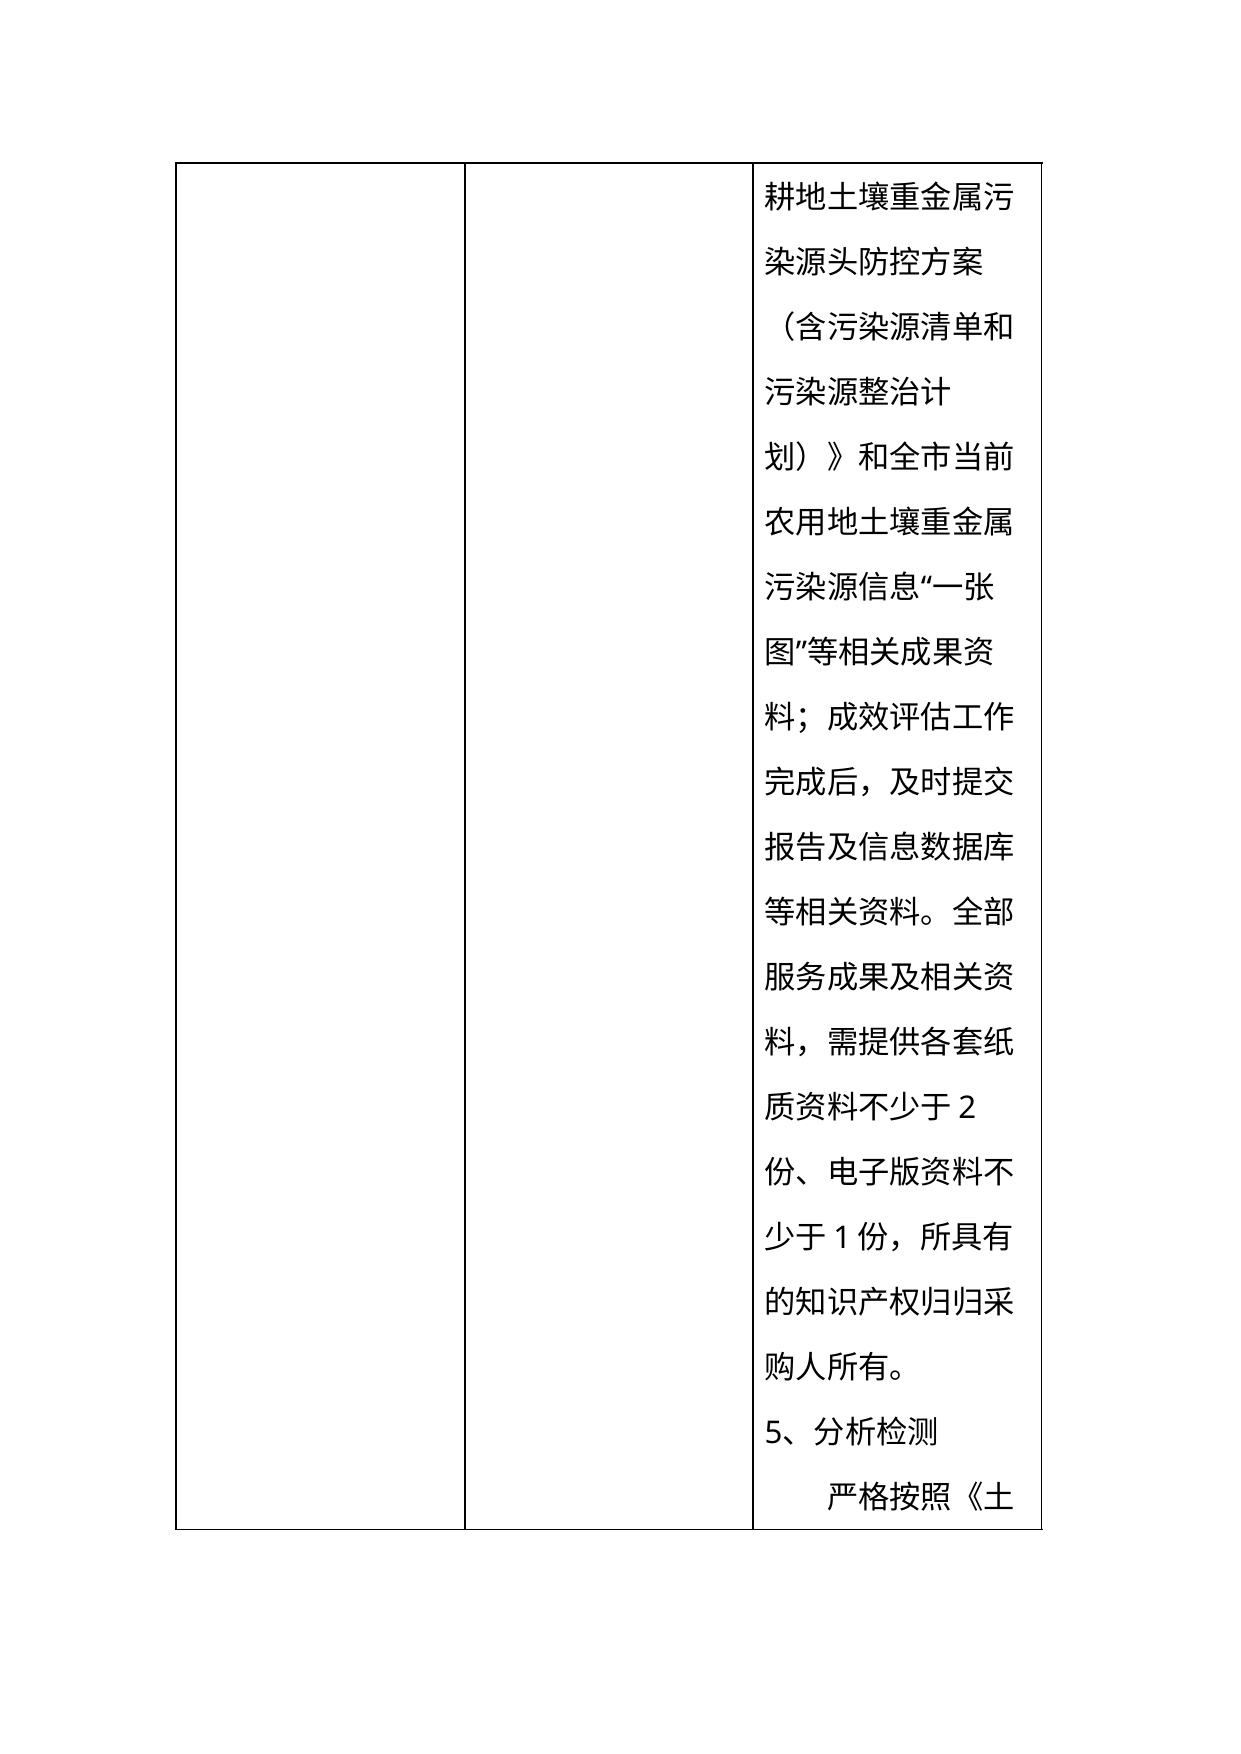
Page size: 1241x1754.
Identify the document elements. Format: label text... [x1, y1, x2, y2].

table_cell 2 [177, 164, 464, 1528]
table_cell [466, 164, 752, 1528]
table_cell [754, 164, 1041, 1528]
